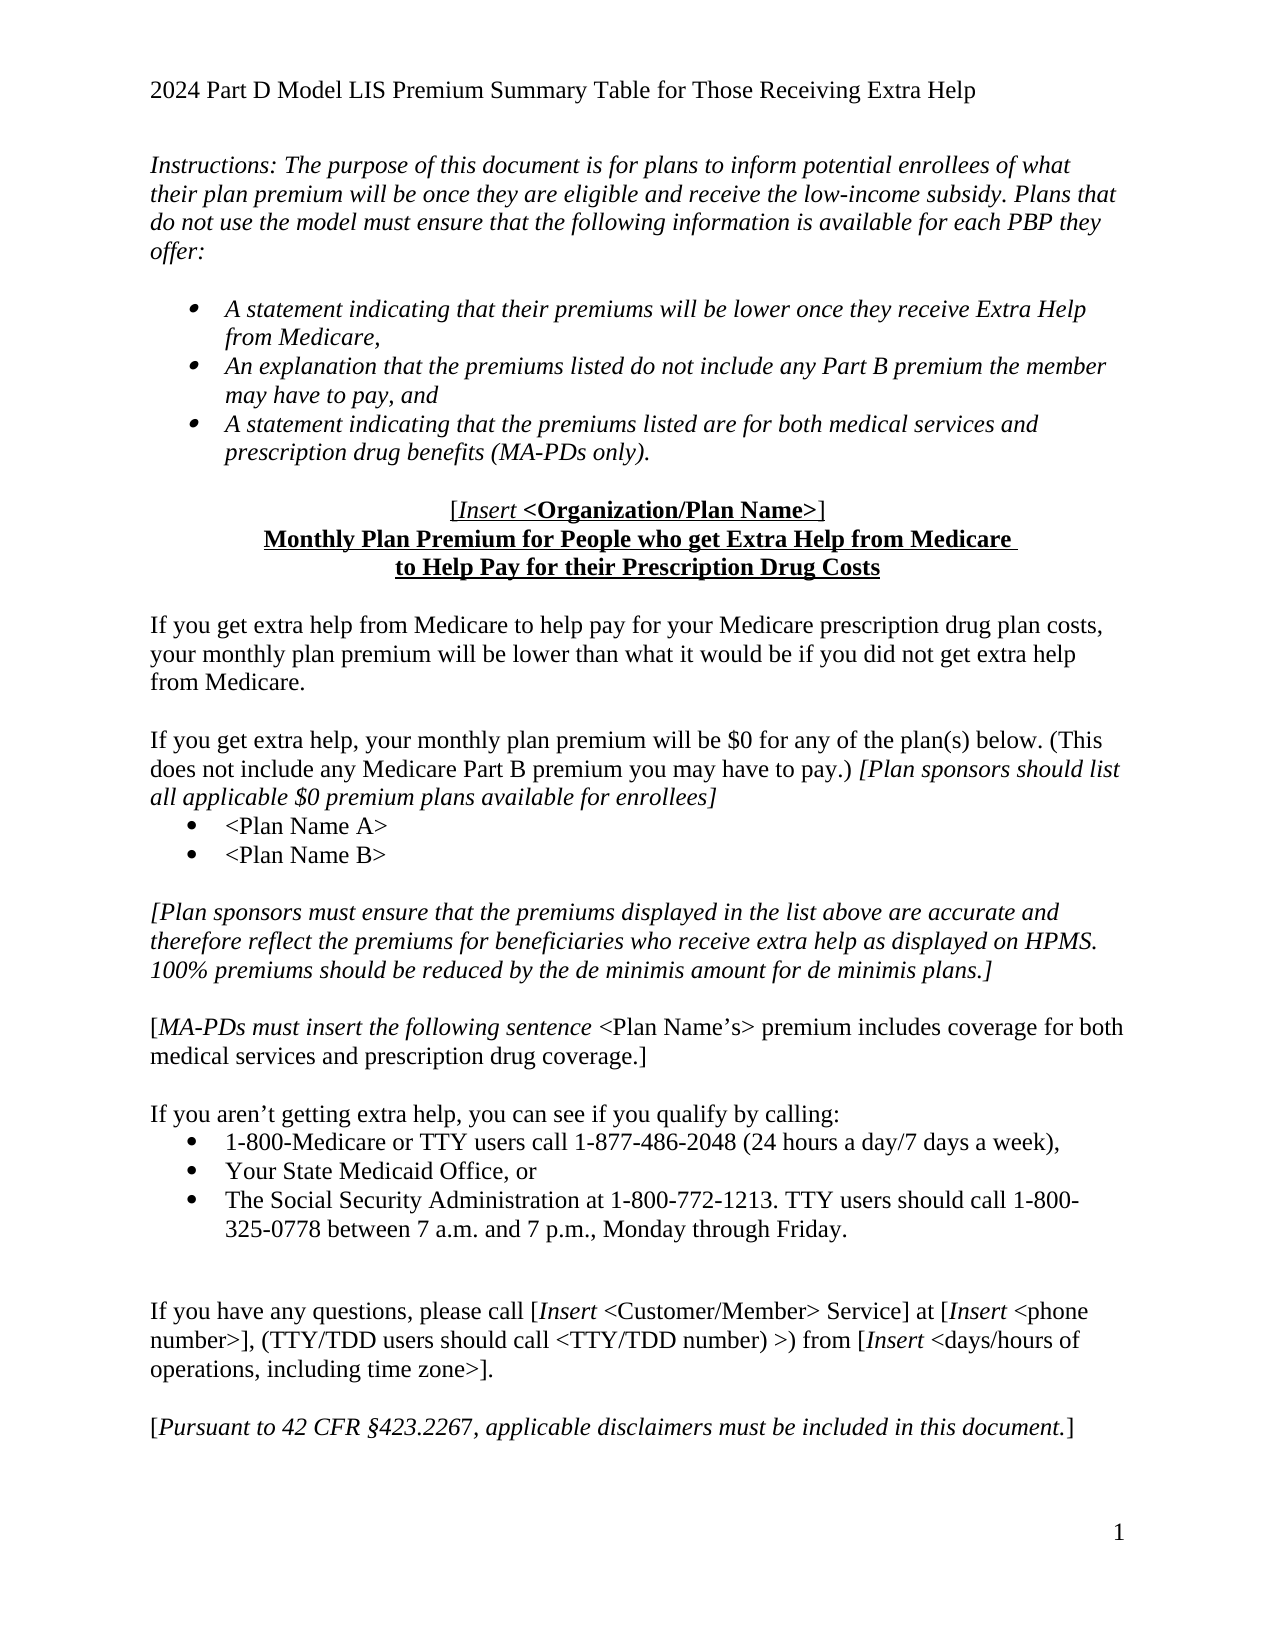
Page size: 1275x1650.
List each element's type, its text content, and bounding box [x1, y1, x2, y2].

list A statement indicating that their premiums will be lower once they receive Extra Help from Medicare, [187, 294, 1125, 351]
text If you get extra help from Medicare to help pay for your Medicare prescription drug plan costs, your monthly plan premium will be lower than what it would be if you did not get extra help from Medicare. [150, 610, 1125, 696]
text Instructions: The purpose of this document is for plans to inform potential enrollees of what their plan premium will be once they are eligible and receive the low-income subsidy. Plans that do not use the model must ensure that the following information is available for each PBP they offer: [150, 150, 1125, 265]
text [MA-PDs must insert the following sentence <Plan Name’s> premium includes coverage for both medical services and prescription drug coverage.] [150, 1012, 1125, 1070]
list <Plan Name B> [187, 840, 1125, 869]
text to Help Pay for their Prescription Drug Costs [150, 552, 1125, 581]
list A statement indicating that the premiums listed are for both medical services and prescription drug benefits (MA-PDs only). [187, 409, 1125, 466]
list An explanation that the premiums listed do not include any Part B premium the member may have to pay, and [187, 351, 1125, 409]
list The Social Security Administration at 1-800-772-1213. TTY users should call 1-800-325-0778 between 7 a.m. and 7 p.m., Monday through Friday. [187, 1185, 1125, 1242]
list Your State Medicaid Office, or [187, 1156, 1125, 1185]
text [Pursuant to 42 CFR §423.2267, applicable disclaimers must be included in this document.] [150, 1412, 1125, 1441]
text [Insert <Organization/Plan Name>] [150, 495, 1125, 524]
text If you aren’t getting extra help, you can see if you qualify by calling: [150, 1099, 1125, 1127]
text If you get extra help, your monthly plan premium will be $0 for any of the plan(s) below. (This does not include any Medicare Part B premium you may have to pay.) [Plan sponsors should list all applicable $0 premium plans available for enrollees] [150, 725, 1125, 811]
text Monthly Plan Premium for People who get Extra Help from Medicare [150, 524, 1125, 552]
list 1-800-Medicare or TTY users call 1-877-486-2048 (24 hours a day/7 days a week), [187, 1127, 1125, 1156]
text If you have any questions, please call [Insert <Customer/Member> Service] at [Insert <phone number>], (TTY/TDD users should call <TTY/TDD number) >) from [Insert <days/hours of operations, including time zone>]. [150, 1296, 1125, 1382]
list <Plan Name A> [187, 811, 1125, 840]
text [Plan sponsors must ensure that the premiums displayed in the list above are accurate and therefore reflect the premiums for beneficiaries who receive extra help as displayed on HPMS. 100% premiums should be reduced by the de minimis amount for de minimis plans.] [150, 897, 1125, 984]
